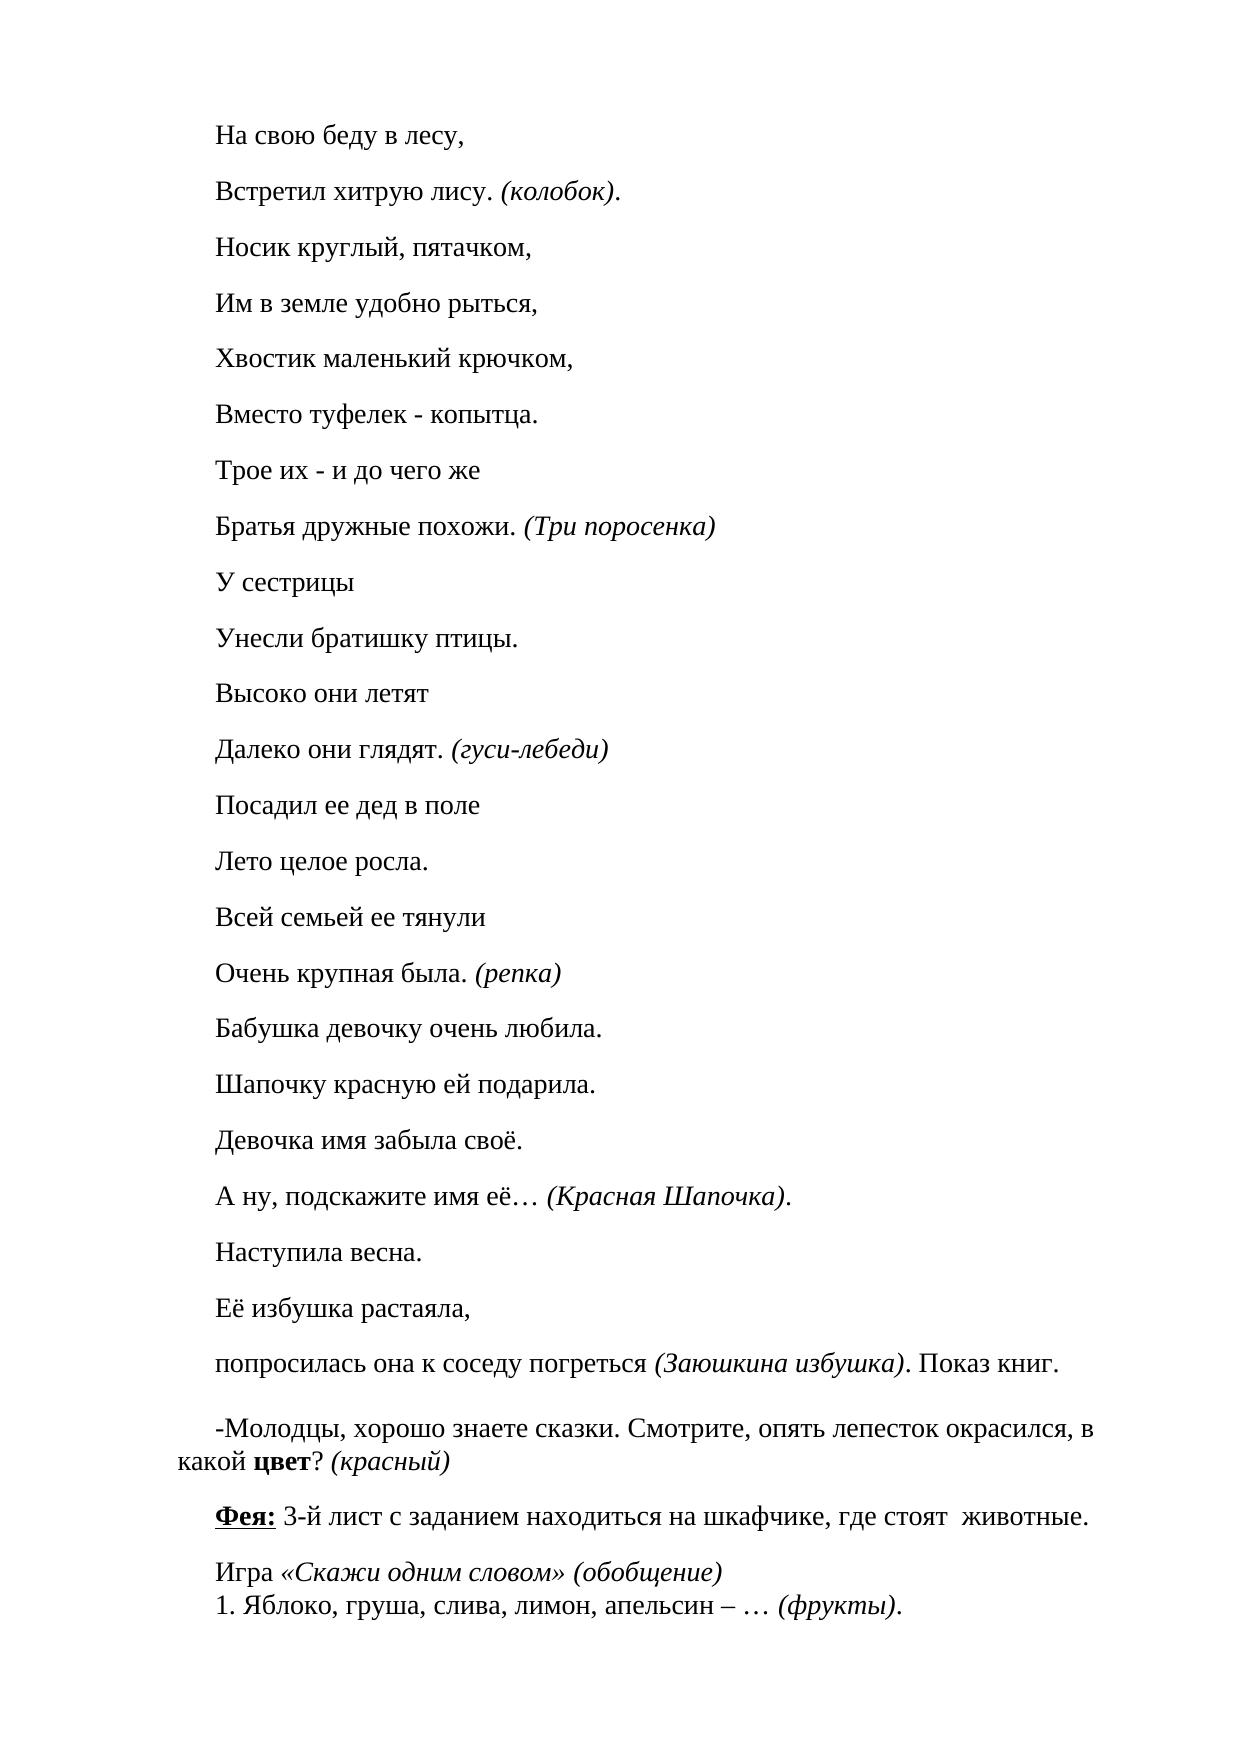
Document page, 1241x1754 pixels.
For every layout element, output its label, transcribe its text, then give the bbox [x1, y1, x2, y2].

text Далеко они глядят. (гуси-лебеди) [177, 732, 1152, 765]
text А ну, подскажите имя её… (Красная Шапочка). [177, 1179, 1152, 1211]
text Её избушка растаяла, [177, 1291, 1152, 1323]
text Фея: 3-й лист с заданием находиться на шкафчике, где стоят животные. [177, 1499, 1152, 1532]
text 1. Яблоко, груша, слива, лимон, апельсин – … (фрукты). [177, 1588, 1152, 1620]
text Лето целое росла. [177, 844, 1152, 876]
text Братья дружные похожи. (Три поросенка) [177, 509, 1152, 541]
text Очень крупная была. (репка) [177, 956, 1152, 988]
text Бабушка девочку очень любила. [177, 1011, 1152, 1044]
text Шапочку красную ей подарила. [177, 1067, 1152, 1100]
text Встретил хитрую лису. (колобок). [177, 174, 1152, 206]
text Хвостик маленький крючком, [177, 341, 1152, 374]
text Трое их - и до чего же [177, 453, 1152, 486]
text попросилась она к соседу погреться (Заюшкина избушка). Показ книг. [177, 1346, 1152, 1379]
text Посадил ее дед в поле [177, 788, 1152, 821]
text Игра «Скажи одним словом» (обобщение) [177, 1555, 1152, 1588]
text Им в земле удобно рыться, [177, 286, 1152, 318]
text Всей семьей ее тянули [177, 900, 1152, 932]
text Девочка имя забыла своё. [177, 1123, 1152, 1156]
text У сестрицы [177, 565, 1152, 597]
text Носик круглый, пятачком, [177, 230, 1152, 262]
text Высоко они летят [177, 676, 1152, 709]
text Унесли братишку птицы. [177, 621, 1152, 653]
text Вместо туфелек - копытца. [177, 397, 1152, 430]
text -Молодцы, хорошо знаете сказки. Смотрите, опять лепесток окрасился, в какой цвет? (красный) [177, 1411, 1152, 1476]
text На свою беду в лесу, [177, 118, 1152, 151]
text Наступила весна. [177, 1235, 1152, 1267]
